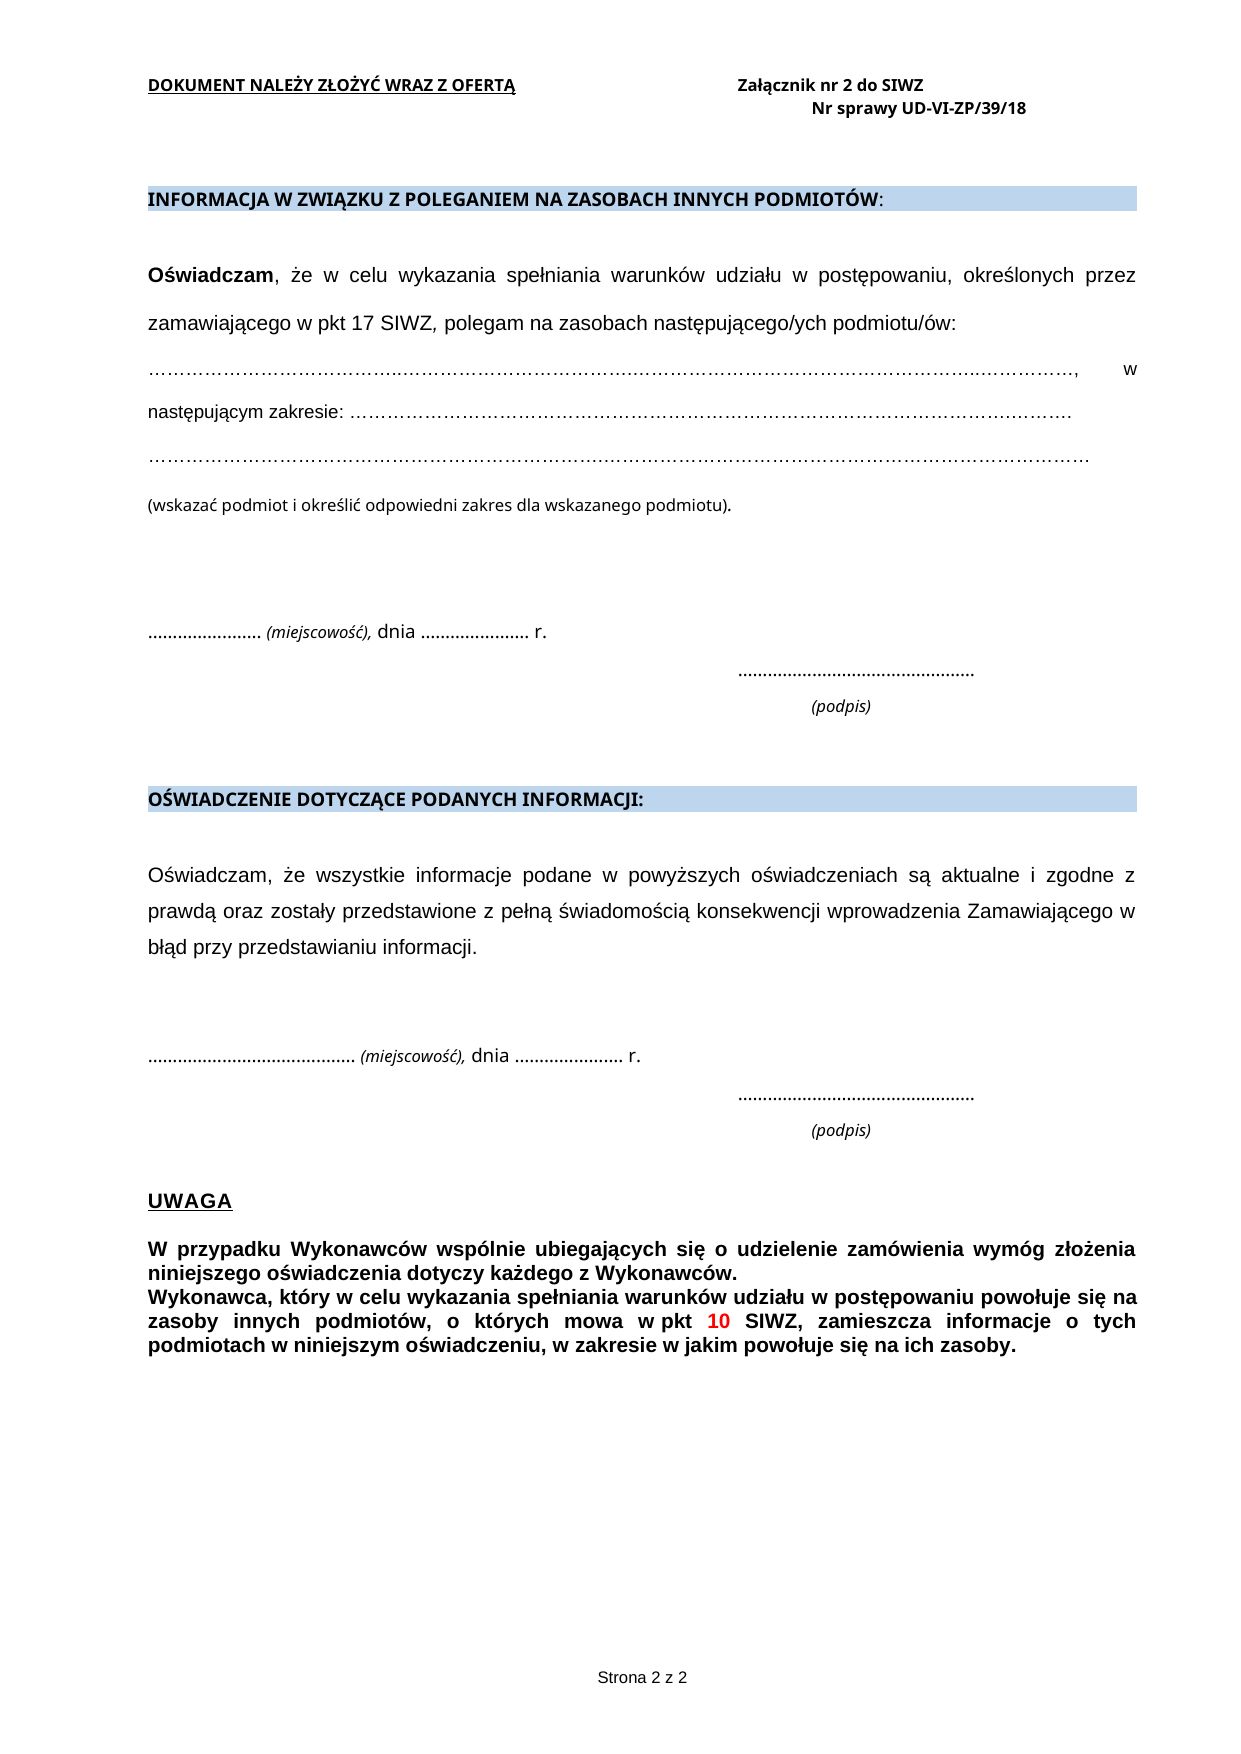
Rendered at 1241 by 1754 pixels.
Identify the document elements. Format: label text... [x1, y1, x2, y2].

text …………………………………..……………………………….………………………………………………..……………, w następującym zakresie: …………………………………………………………………………………………….………. [148, 358, 1137, 423]
text Wykonawca, który w celu wykazania spełniania warunków udziału w postępowaniu powołuje się na zasoby innych podmiotów, o których mowa w pkt 10 SIWZ, zamieszcza informacje o tych podmiotach w niniejszym oświadczeniu, w zakresie w jakim powołuje się na ich zasoby. [148, 1285, 1137, 1357]
text INFORMACJA W ZWIĄZKU Z POLEGANIEM NA ZASOBACH INNYCH PODMIOTÓW: [148, 186, 1137, 211]
text (podpis) [738, 695, 1137, 717]
text OŚWIADCZENIE DOTYCZĄCE PODANYCH INFORMACJI: [148, 786, 1137, 812]
text W przypadku Wykonawców wspólnie ubiegających się o udzielenie zamówienia wymóg złożenia niniejszego oświadczenia dotyczy każdego z Wykonawców. [148, 1237, 1137, 1285]
text …………….……. (miejscowość), dnia …………………. r. [148, 618, 1137, 644]
text UWAGA [148, 1189, 1137, 1213]
text ………………………………………… [148, 656, 1137, 682]
text ………………………………………… [148, 1081, 1137, 1106]
text Oświadczam, że wszystkie informacje podane w powyższych oświadczeniach są aktualne i zgodne z prawdą oraz zostały przedstawione z pełną świadomością konsekwencji wprowadzenia Zamawiającego w błąd przy przedstawianiu informacji. [148, 863, 1137, 958]
text Oświadczam, że w celu wykazania spełniania warunków udziału w postępowaniu, określonych przez zamawiającego w pkt 17 SIWZ, polegam na zasobach następującego/ych podmiotu/ów: [148, 262, 1137, 334]
text (podpis) [738, 1119, 1137, 1142]
text ………………………….….……. (miejscowość), dnia …………………. r. [148, 1042, 1137, 1068]
text ……………………………………………………………….…………………………………………………………………… (wskazać podmiot i określić odpowiedni zakres dla wskazanego podmiotu). [148, 444, 1137, 517]
